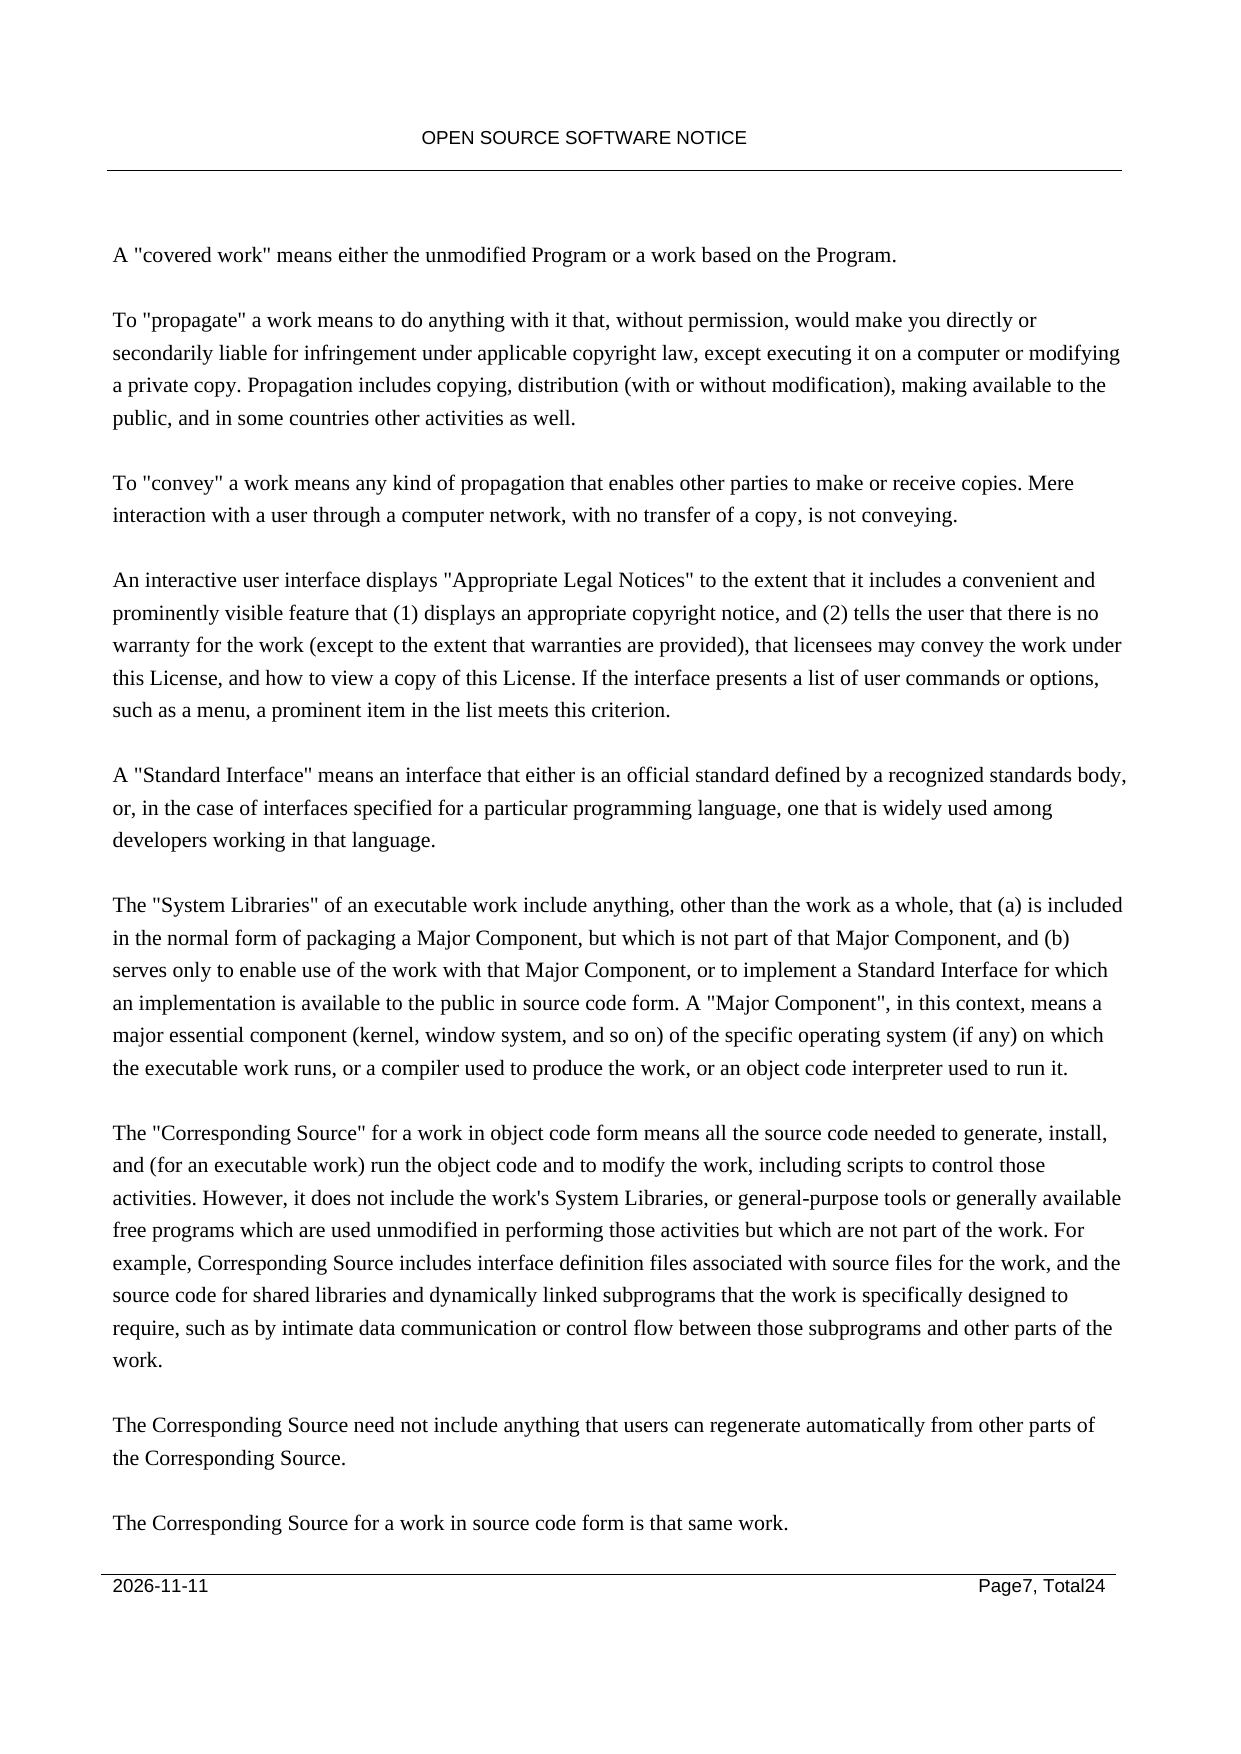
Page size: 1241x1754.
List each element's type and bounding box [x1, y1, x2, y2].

text [112, 206, 1128, 1539]
